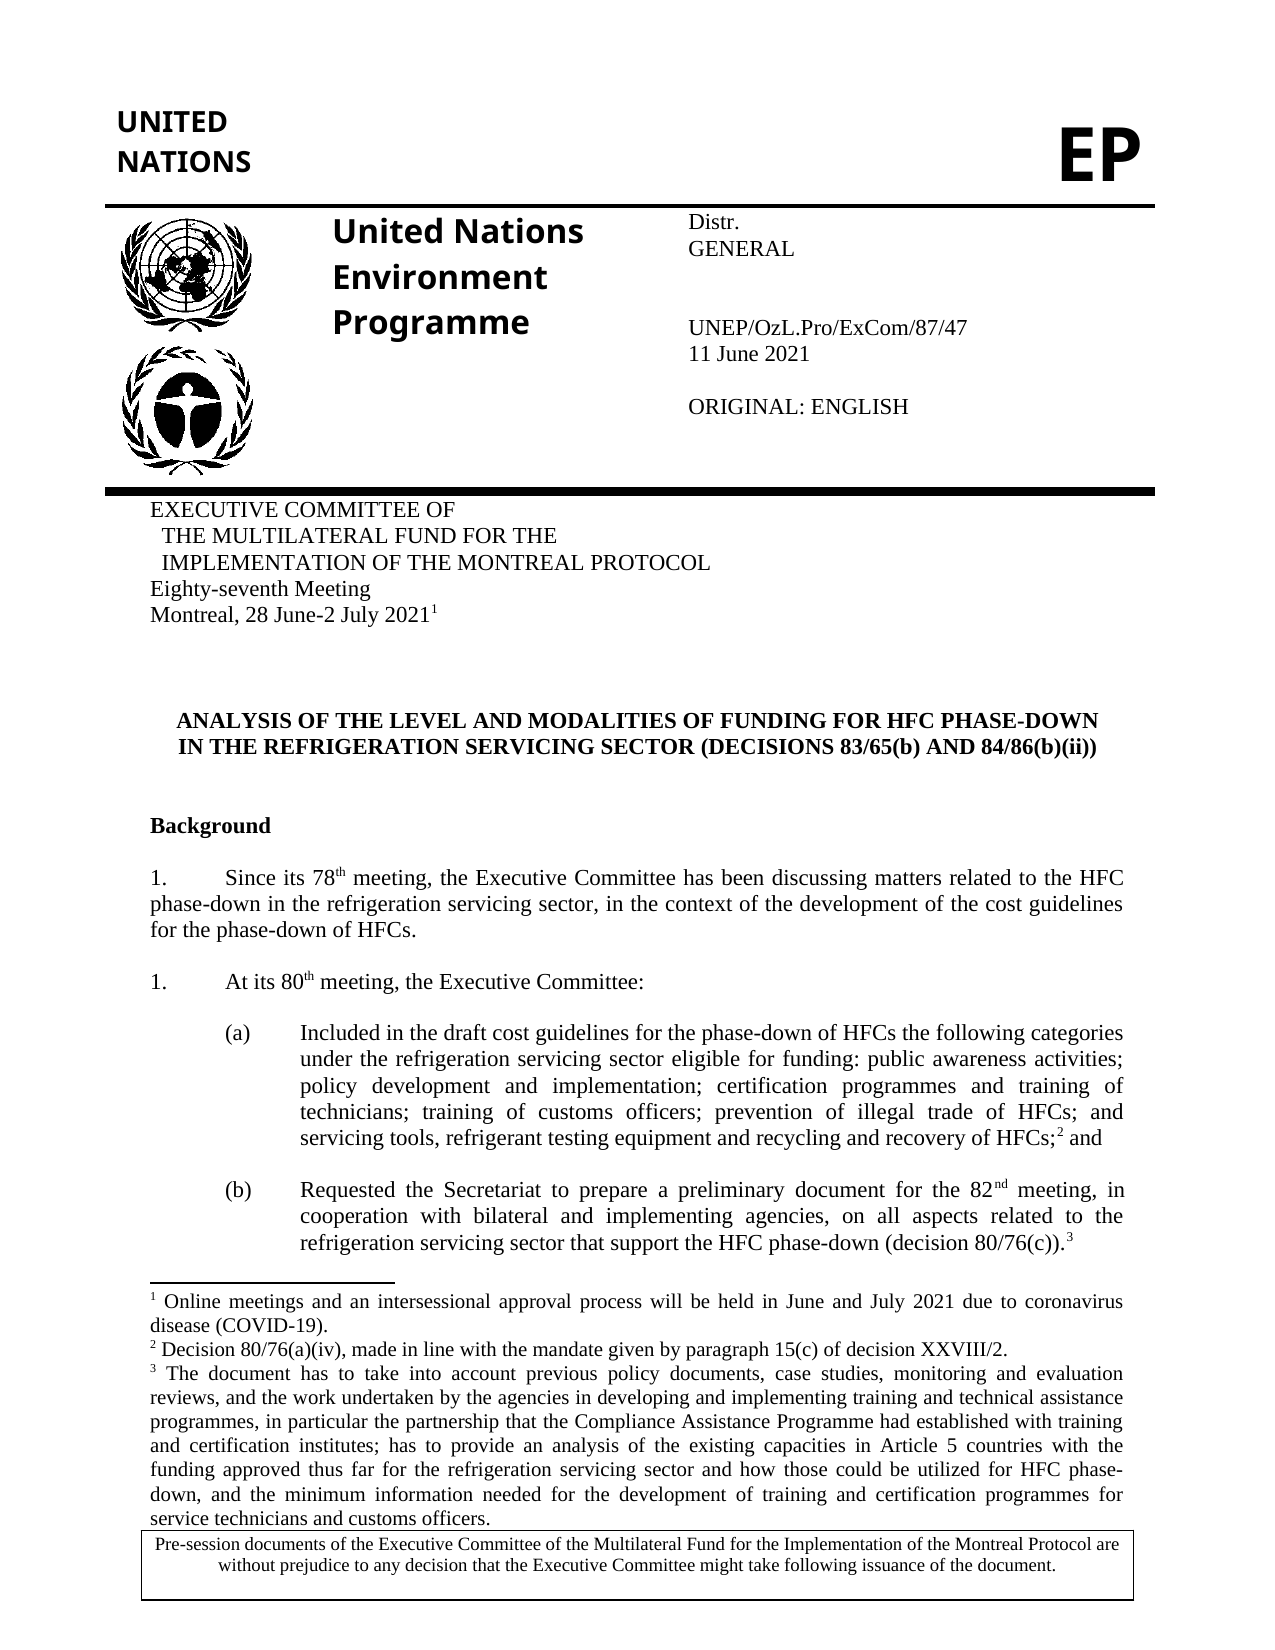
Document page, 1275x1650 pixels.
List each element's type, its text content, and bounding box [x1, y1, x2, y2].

subtitle Included in the draft cost guidelines for the phase-down of HFCs the following categories under the refrigeration servicing sector eligible for funding: public awareness activities; policy development and implementation; certification programmes and training of technicians; training of customs officers; prevention of illegal trade of HFCs; and servicing tools, refrigerant testing equipment and recycling and recovery of HFCs; and [225, 1019, 1125, 1151]
picture [117, 340, 256, 480]
subtitle Since its 78th meeting, the Executive Committee has been discussing matters related to the HFC phase-down in the refrigeration servicing sector, in the context of the development of the cost guidelines for the phase-down of HFCs. [150, 864, 1125, 943]
table_header UNITED NATIONS [105, 101, 677, 203]
table_cell [105, 208, 321, 487]
subtitle Requested the Secretariat to prepare a preliminary document for the 82nd meeting, in cooperation with bilateral and implementing agencies, on all aspects related to the refrigeration servicing sector that support the HFC phase-down (decision 80/76(c)). [225, 1176, 1125, 1255]
text IN THE REFRIGERATION SERVICING SECTOR (DECISIONS 83/65(b) AND 84/86(b)(ii)) [150, 733, 1125, 759]
table_cell Distr. GENERAL UNEP/OzL.Pro/ExCom/87/47 11 June 2021 ORIGINAL: ENGLISH [677, 208, 1155, 487]
text Background [150, 812, 1125, 839]
text Montreal, 28 June-2 July 2021 [150, 601, 1125, 628]
subtitle At its 80th meeting, the Executive Committee: [150, 968, 1125, 994]
text ANALYSIS OF THE LEVEL AND MODALITIES OF FUNDING FOR HFC PHASE-DOWN [150, 707, 1125, 733]
table_cell United Nations Environment Programme [321, 208, 677, 487]
table_header EP [677, 101, 1155, 203]
picture [116, 214, 252, 334]
text EXECUTIVE COMMITTEE OF THE MULTILATERAL FUND FOR THE IMPLEMENTATION OF THE MONTREAL PROTOCOL Eighty-seventh Meeting [150, 496, 1125, 601]
